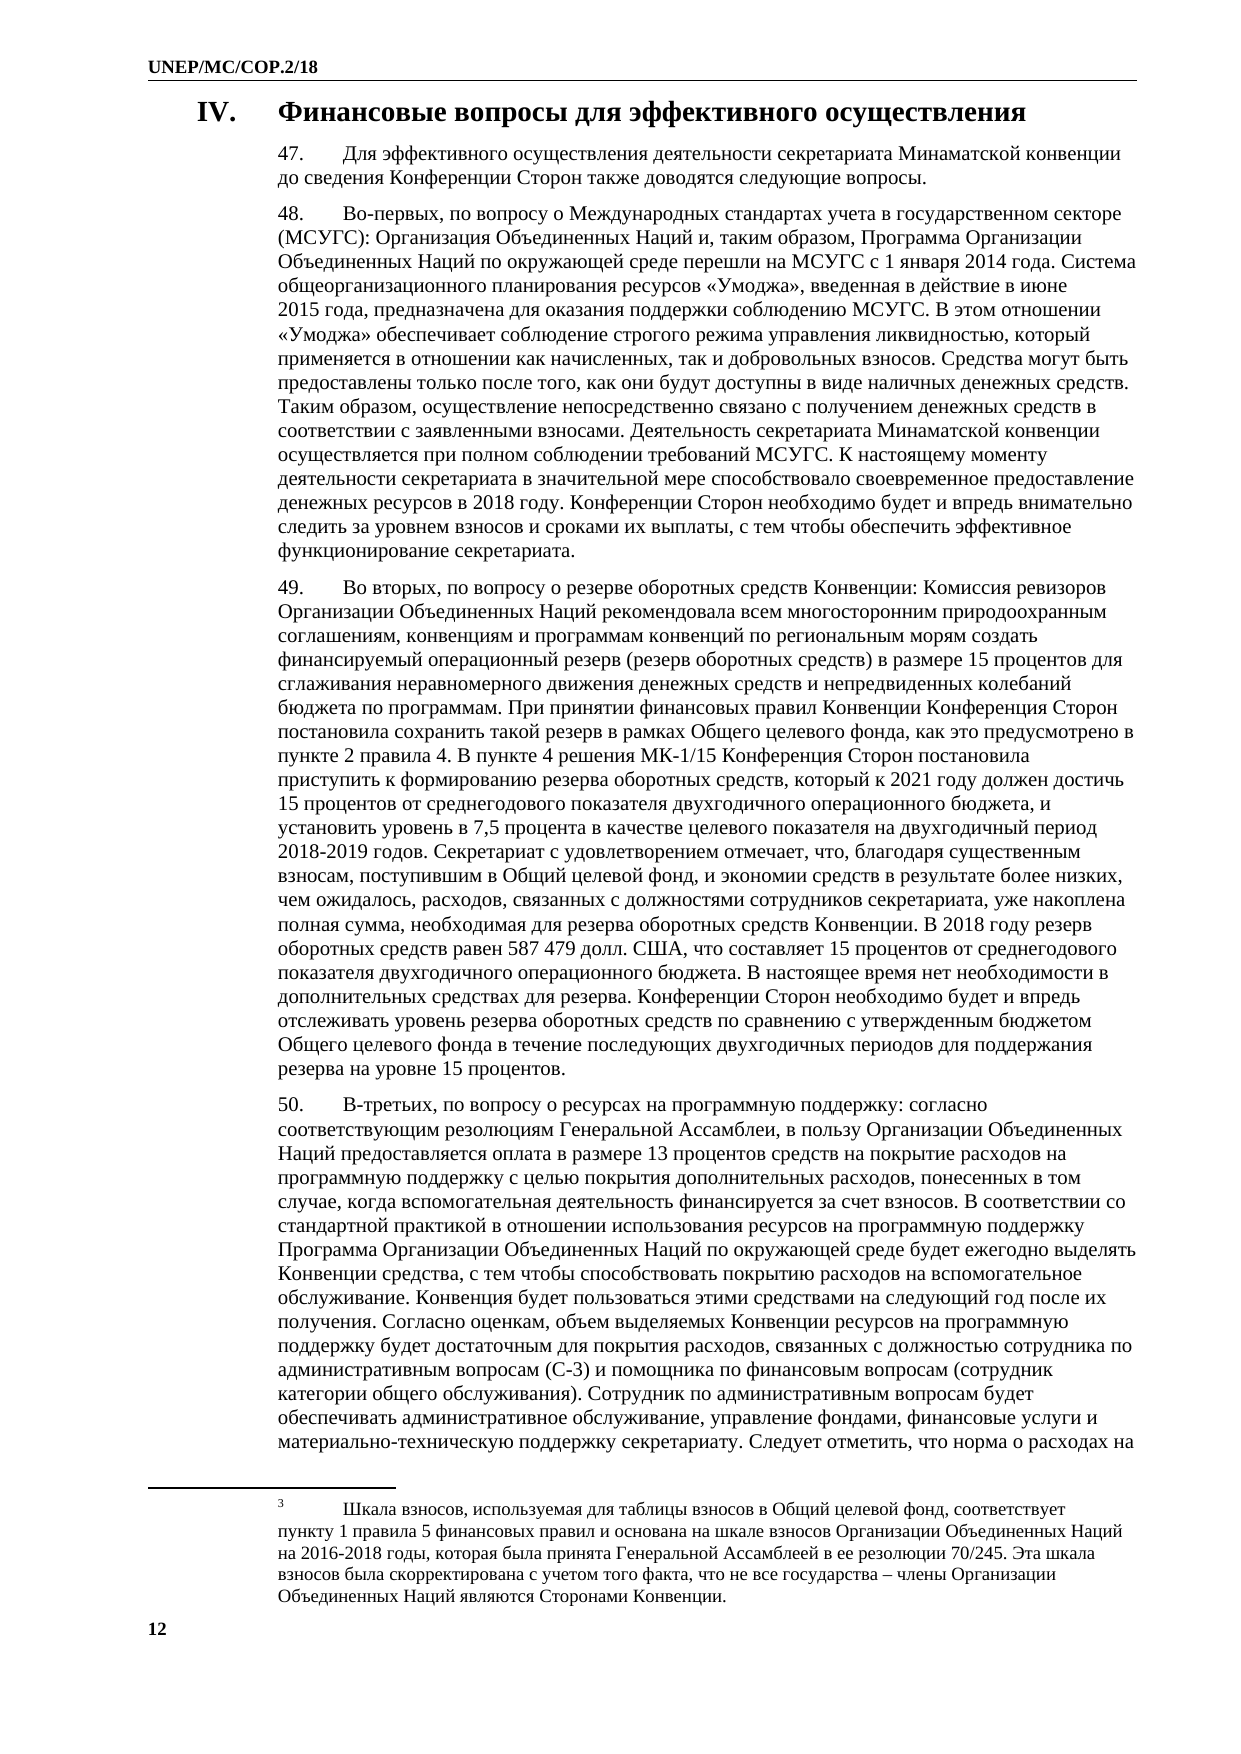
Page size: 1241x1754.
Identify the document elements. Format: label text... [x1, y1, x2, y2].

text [278, 1092, 1137, 1453]
text IV. Финансовые вопросы для эффективного осуществления [148, 94, 1107, 128]
text 49. Во вторых, по вопросу о резерве оборотных средств Конвенции: Комиссия ревизоров Организации Объединенных Наций рекомендовала всем многосторонним природоохранным соглашениям, конвенциям и программам конвенций по региональным морям создать финансируемый операционный резерв (резерв оборотных средств) в размере 15 процентов для сглаживания неравномерного движения денежных средств и непредвиденных колебаний бюджета по программам. При принятии финансовых правил Конвенции Конференция Сторон постановила сохранить такой резерв в рамках Общего целевого фонда, как это предусмотрено в пункте 2 правила 4. В пункте 4 решения МК-1/15 Конференция Сторон постановила приступить к формированию резерва оборотных средств, который к 2021 году должен достичь 15 процентов от среднегодового показателя двухгодичного операционного бюджета, и установить уровень в 7,5 процента в качестве целевого показателя на двухгодичный период 2018-2019 годов. Секретариат с удовлетворением отмечает, что, благодаря существенным взносам, поступившим в Общий целевой фонд, и экономии средств в результате более низких, чем ожидалось, расходов, связанных с должностями сотрудников секретариата, уже накоплена полная сумма, необходимая для резерва оборотных средств Конвенции. В 2018 году резерв оборотных средств равен 587 479 долл. США, что составляет 15 процентов от среднегодового показателя двухгодичного операционного бюджета. В настоящее время нет необходимости в дополнительных средствах для резерва. Конференции Сторон необходимо будет и впредь отслеживать уровень резерва оборотных средств по сравнению с утвержденным бюджетом Общего целевого фонда в течение последующих двухгодичных периодов для поддержания резерва на уровне 15 процентов. [278, 574, 1137, 1080]
text 47. Для эффективного осуществления деятельности секретариата Минаматской конвенции до сведения Конференции Сторон также доводятся следующие вопросы. [278, 141, 1137, 189]
text 48. Во-первых, по вопросу о Международных стандартах учета в государственном секторе (МСУГС): Организация Объединенных Наций и, таким образом, Программа Организации Объединенных Наций по окружающей среде перешли на МСУГС с 1 января 2014 года. Система общеорганизационного планирования ресурсов «Умоджа», введенная в действие в июне 2015 года, предназначена для оказания поддержки соблюдению МСУГС. В этом отношении «Умоджа» обеспечивает соблюдение строгого режима управления ликвидностью, который применяется в отношении как начисленных, так и добровольных взносов. Средства могут быть предоставлены только после того, как они будут доступны в виде наличных денежных средств. Таким образом, осуществление непосредственно связано с получением денежных средств в соответствии с заявленными взносами. Деятельность секретариата Минаматской конвенции осуществляется при полном соблюдении требований МСУГС. К настоящему моменту деятельности секретариата в значительной мере способствовало своевременное предоставление денежных ресурсов в 2018 году. Конференции Сторон необходимо будет и впредь внимательно следить за уровнем взносов и сроками их выплаты, с тем чтобы обеспечить эффективное функционирование секретариата. [278, 201, 1137, 562]
